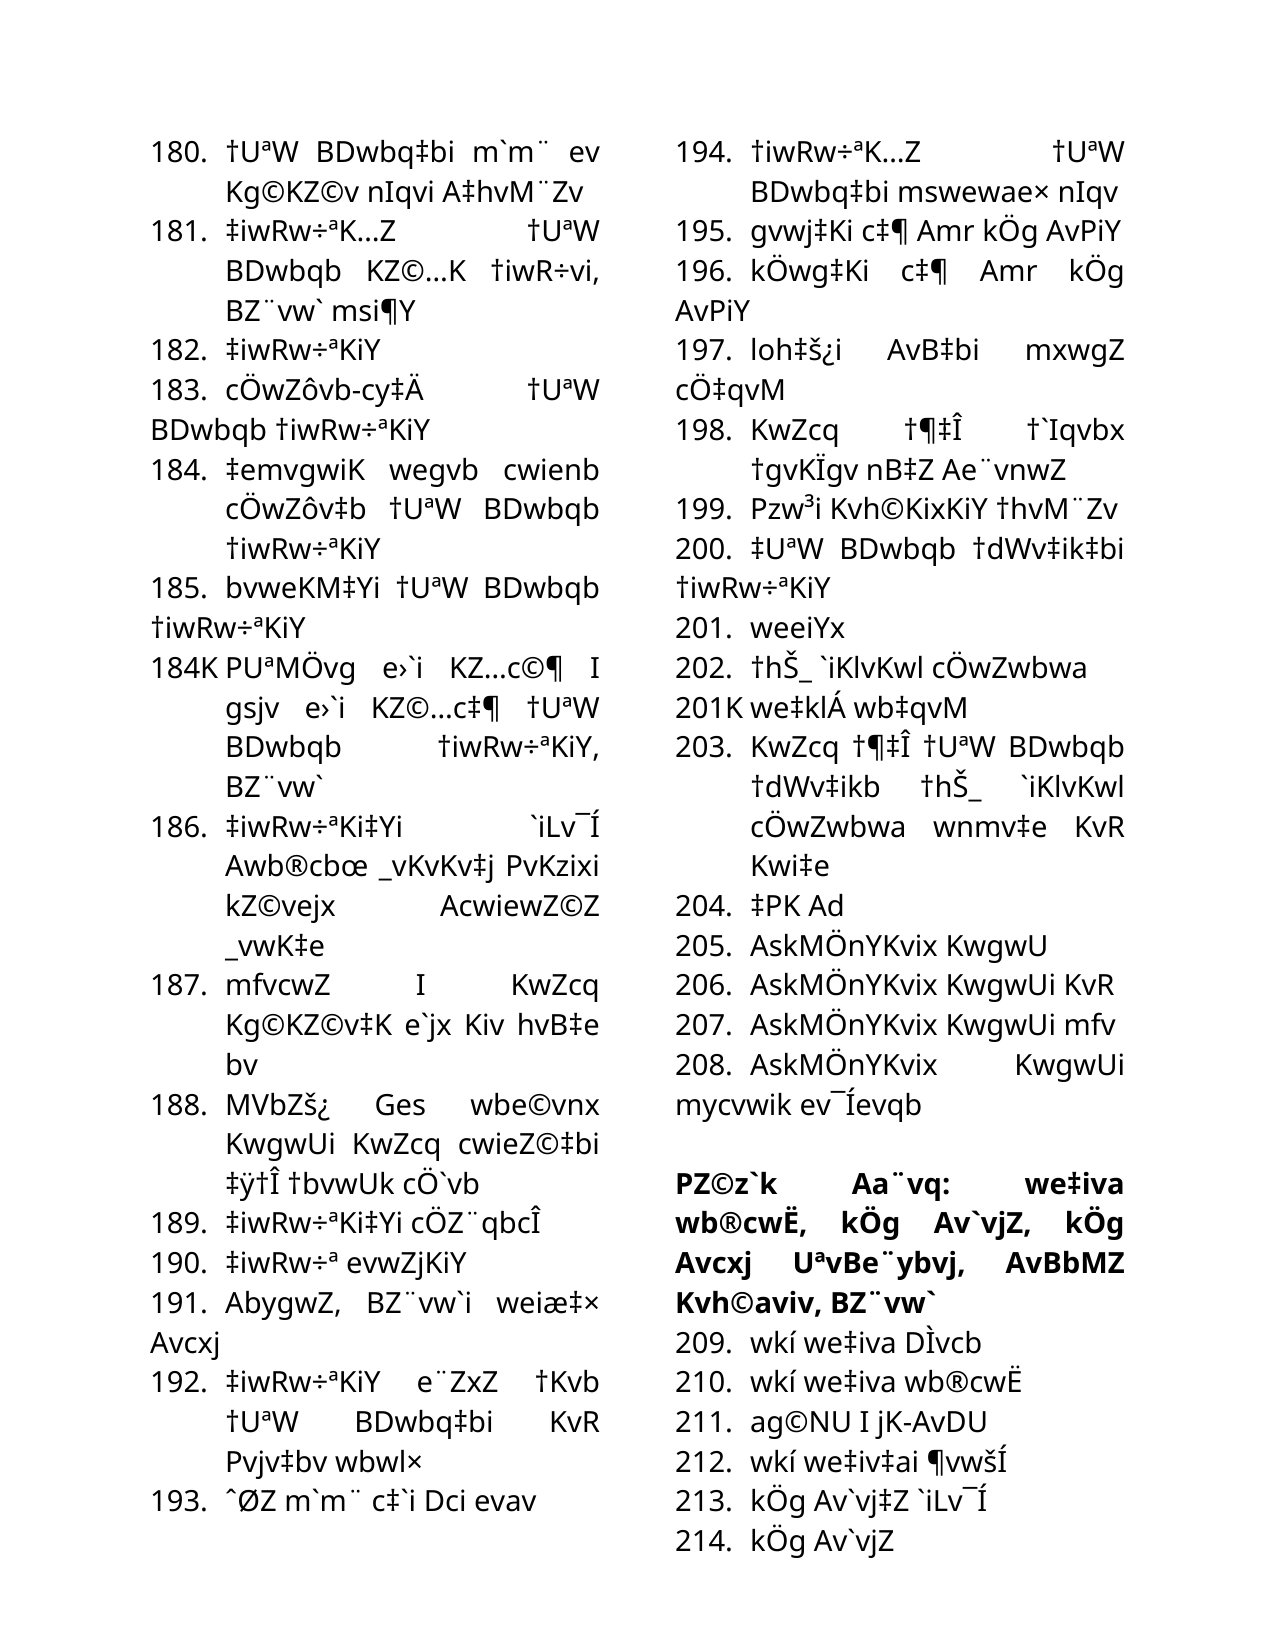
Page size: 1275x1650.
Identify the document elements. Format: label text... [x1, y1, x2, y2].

text 210. wkí we‡iva wb®cwË [675, 1362, 1125, 1401]
text 187. mfvcwZ I KwZcq Kg©KZ©v‡K e`jx Kiv hvB‡e bv [150, 965, 600, 1084]
text 181. ‡iwRw÷ªK…Z †UªW BDwbqb KZ©…K †iwR÷vi, BZ¨vw` msi¶Y [150, 211, 600, 330]
text 182. ‡iwRw÷ªKiY [150, 330, 600, 369]
text 185. bvweKM‡Yi †UªW BDwbqb †iwRw÷ªKiY [150, 568, 600, 647]
text 193. ˆØZ m`m¨ c‡`i Dci evav [150, 1481, 600, 1520]
text 195. gvwj‡Ki c‡¶ Amr kÖg AvPiY [675, 211, 1125, 250]
text PZ©z`k Aa¨vq: we‡iva wb®cwË, kÖg Av`vjZ, kÖg Avcxj UªvBe¨ybvj, AvBbMZ Kvh©aviv, BZ¨vw` [675, 1163, 1125, 1322]
text 209. wkí we‡iva DÌvcb [675, 1322, 1125, 1362]
text 207. AskMÖnYKvix KwgwUi mfv [675, 1004, 1125, 1044]
text 180. †UªW BDwbq‡bi m`m¨ ev Kg©KZ©v nIqvi A‡hvM¨Zv [150, 131, 600, 211]
text 213. kÖg Av`vj‡Z `iLv¯Í [675, 1481, 1125, 1520]
text 198. KwZcq †¶‡Î †`Iqvbx †gvKÏgv nB‡Z Ae¨vnwZ [675, 409, 1125, 488]
text 208. AskMÖnYKvix KwgwUi mycvwik ev¯Íevqb [675, 1044, 1125, 1123]
text 186. ‡iwRw÷ªKi‡Yi `iLv¯Í Awb®cbœ _vKvKv‡j PvKzixi kZ©vejx AcwiewZ©Z _vwK‡e [150, 806, 600, 965]
text 191. AbygwZ, BZ¨vw`i weiæ‡× Avcxj [150, 1282, 600, 1362]
text 202. †hŠ_ `iKlvKwl cÖwZwbwa [675, 647, 1125, 687]
text 183. cÖwZôvb-cy‡Ä †UªW BDwbqb †iwRw÷ªKiY [150, 369, 600, 449]
text 194. †iwRw÷ªK…Z †UªW BDwbq‡bi mswewae× nIqv [675, 131, 1125, 211]
text 201K we‡klÁ wb‡qvM [675, 687, 1125, 727]
text 212. wkí we‡iv‡ai ¶vwšÍ [675, 1441, 1125, 1481]
text 184. ‡emvgwiK wegvb cwienb cÖwZôv‡b †UªW BDwbqb †iwRw÷ªKiY [150, 449, 600, 568]
text 184K PUªMÖvg e›`i KZ…c©¶ I gsjv e›`i KZ©…c‡¶ †UªW BDwbqb †iwRw÷ªKiY, BZ¨vw` [150, 647, 600, 806]
text 211. ag©NU I jK-AvDU [675, 1401, 1125, 1441]
text 190. ‡iwRw÷ª evwZjKiY [150, 1242, 600, 1282]
text 192. ‡iwRw÷ªKiY e¨ZxZ †Kvb †UªW BDwbq‡bi KvR Pvjv‡bv wbwl× [150, 1362, 600, 1481]
text 201. weeiYx [675, 607, 1125, 647]
text 196. kÖwg‡Ki c‡¶ Amr kÖg AvPiY [675, 250, 1125, 330]
text 188. MVbZš¿ Ges wbe©vnx KwgwUi KwZcq cwieZ©‡bi ‡ÿ†Î †bvwUk cÖ`vb [150, 1084, 600, 1203]
text 206. AskMÖnYKvix KwgwUi KvR [675, 965, 1125, 1004]
text 204. ‡PK Ad [675, 885, 1125, 925]
text 203. KwZcq †¶‡Î †UªW BDwbqb †dWv‡ikb †hŠ_ `iKlvKwl cÖwZwbwa wnmv‡e KvR Kwi‡e [675, 727, 1125, 885]
text 199. Pzw³i Kvh©KixKiY †hvM¨Zv [675, 488, 1125, 528]
text 200. ‡UªW BDwbqb †dWv‡ik‡bi †iwRw÷ªKiY [675, 528, 1125, 607]
text 214. kÖg Av`vjZ [675, 1520, 1125, 1560]
text 205. AskMÖnYKvix KwgwU [675, 925, 1125, 965]
text 197. loh‡š¿i AvB‡bi mxwgZ cÖ‡qvM [675, 330, 1125, 409]
text 189. ‡iwRw÷ªKi‡Yi cÖZ¨qbcÎ [150, 1203, 600, 1242]
